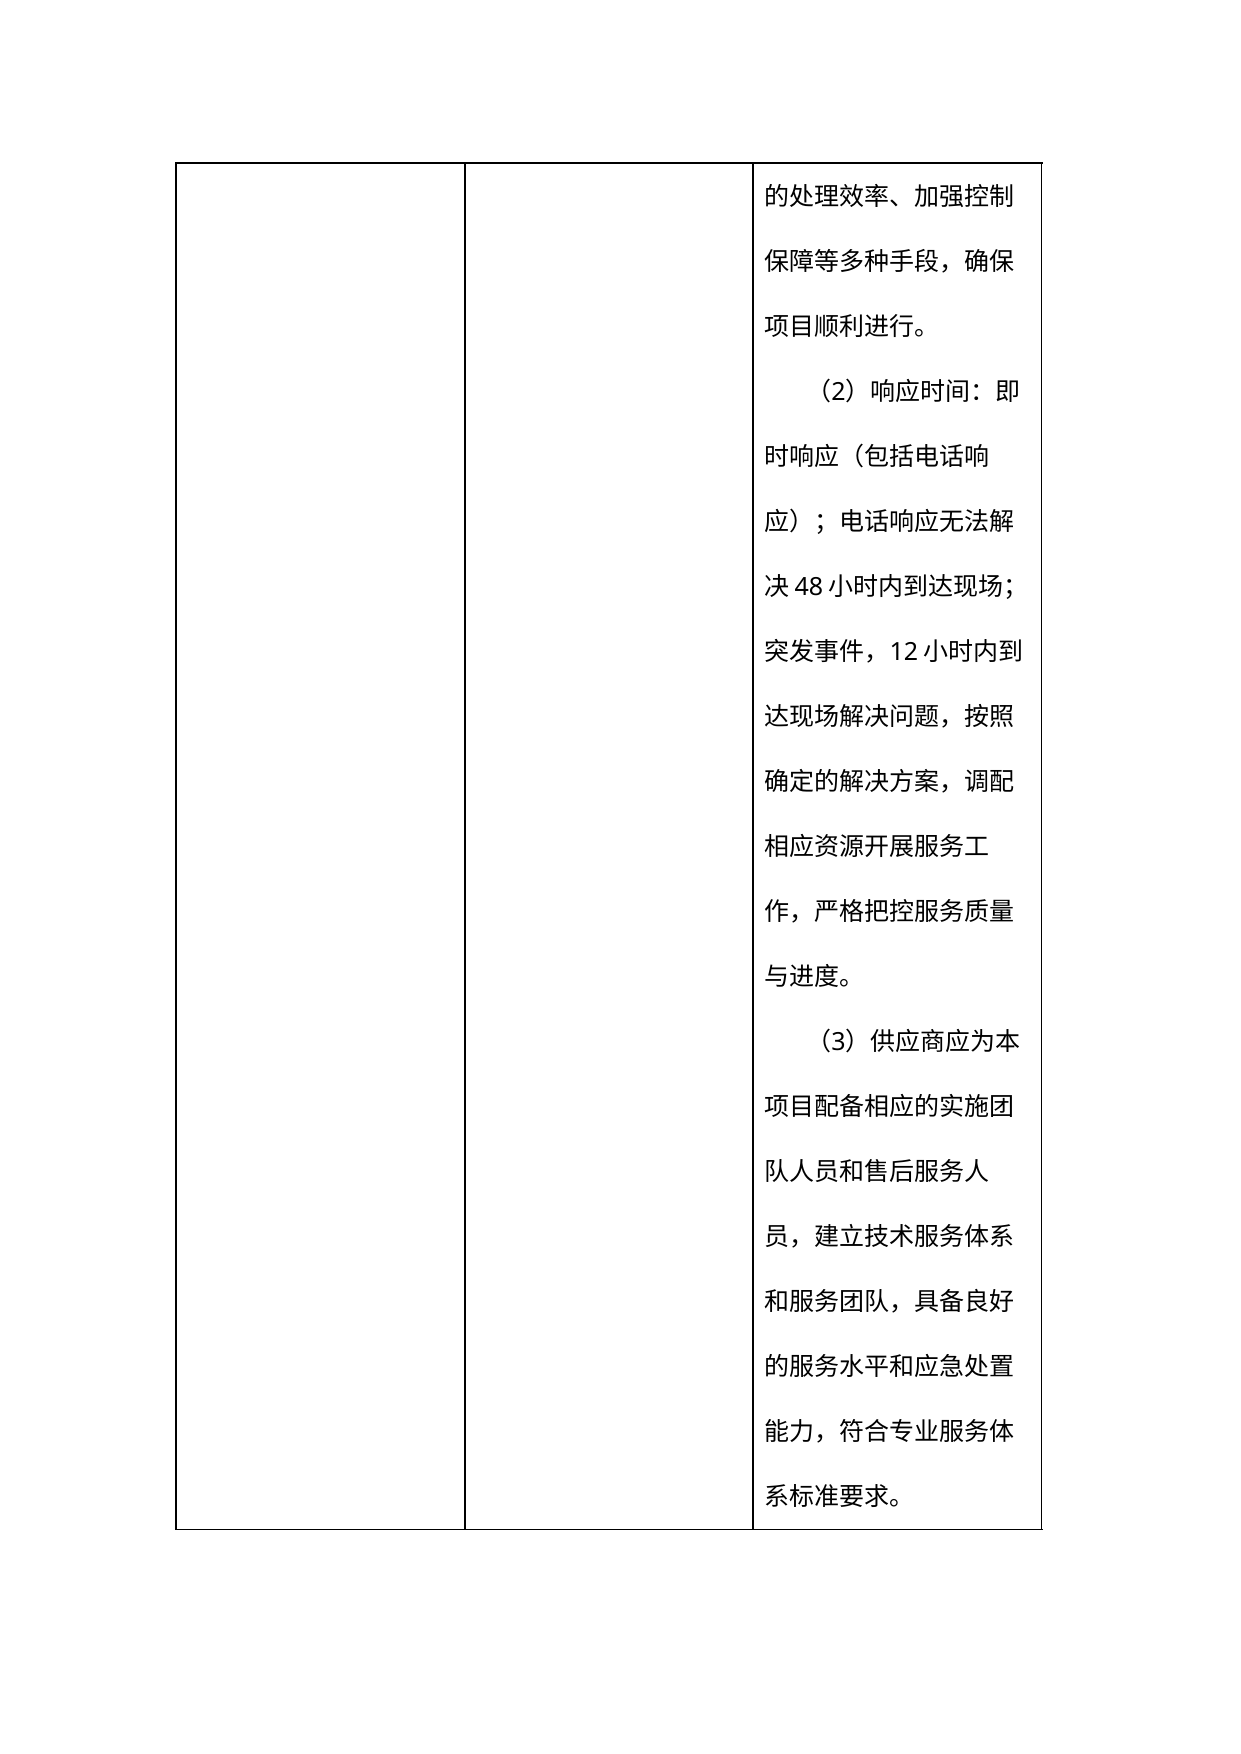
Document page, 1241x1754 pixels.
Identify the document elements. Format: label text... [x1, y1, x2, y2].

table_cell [754, 164, 1041, 1528]
table_cell 1 [177, 164, 464, 1528]
table_cell [466, 164, 752, 1528]
